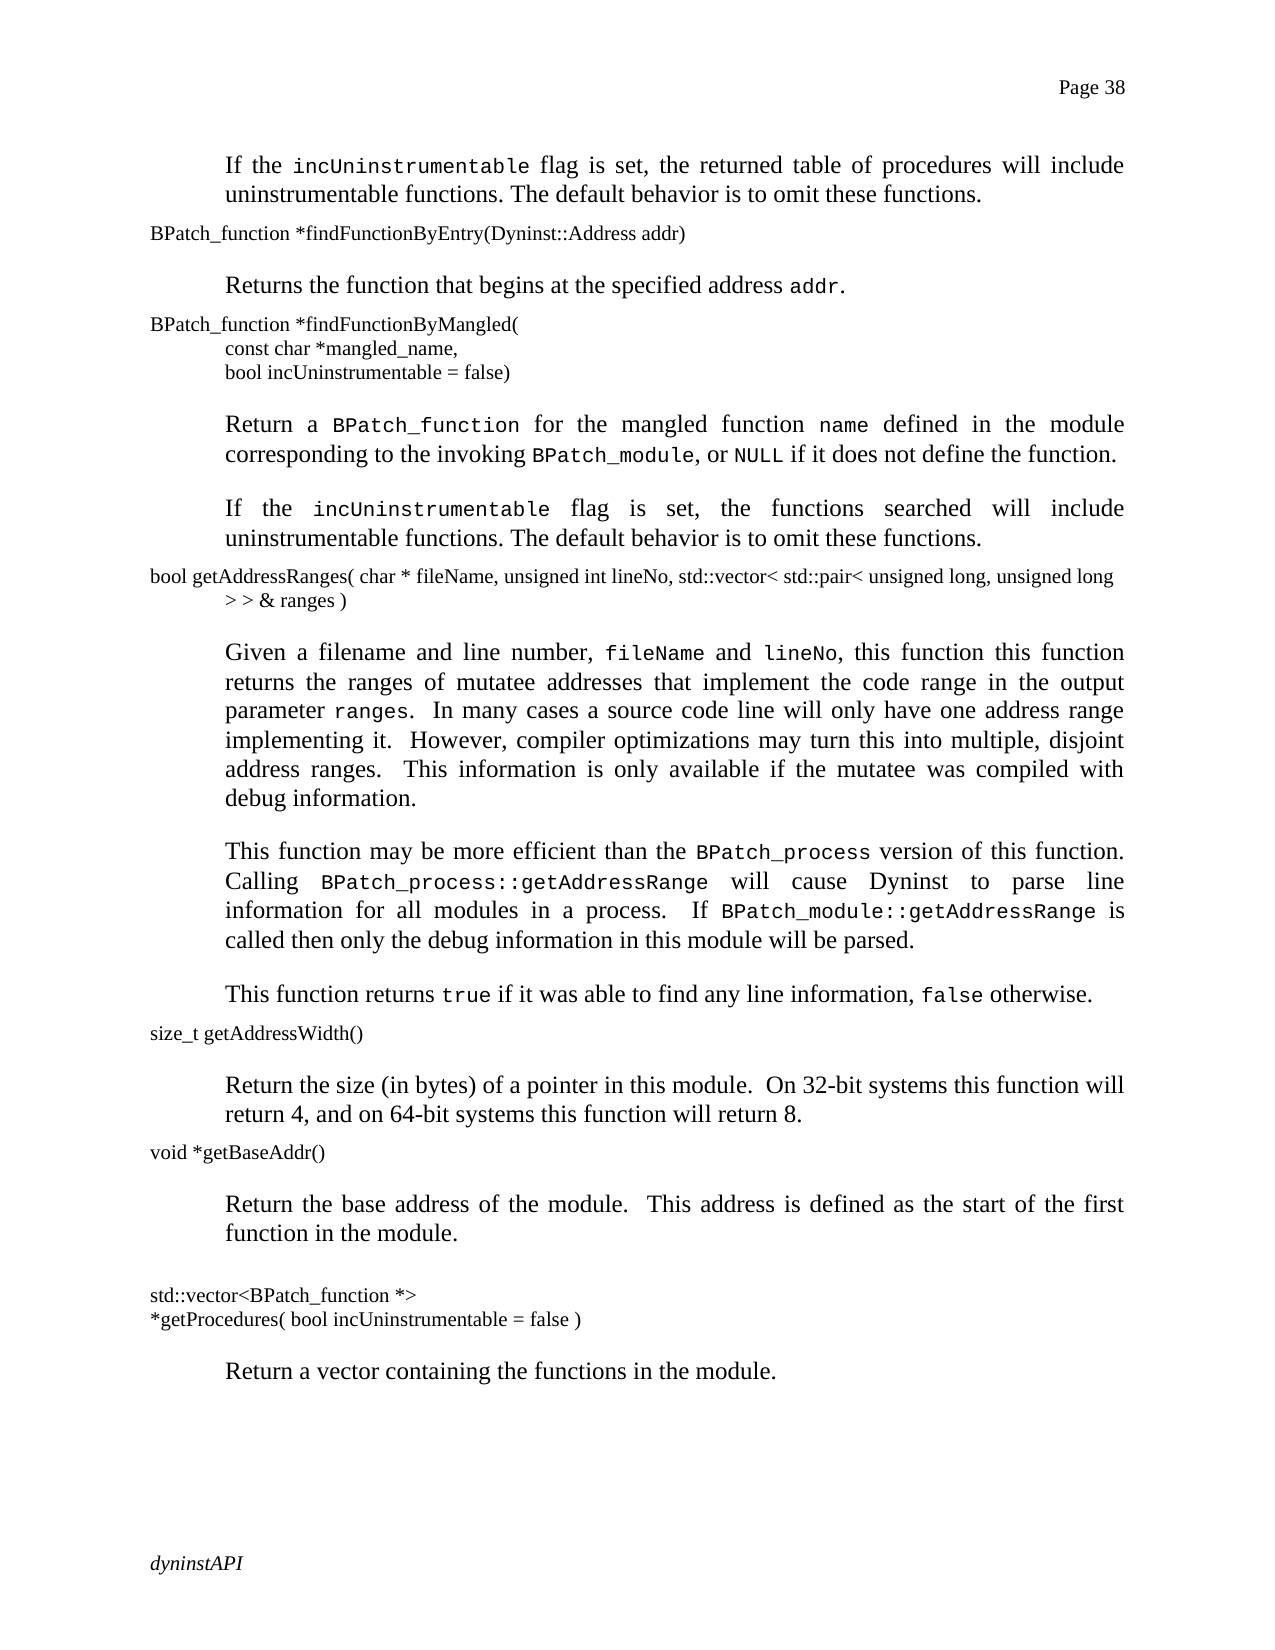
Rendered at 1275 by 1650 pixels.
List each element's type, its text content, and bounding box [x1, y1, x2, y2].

text BPatch_function *findFunctionByEntry(Dyninst::Address addr) [150, 221, 1125, 245]
text bool incUninstrumentable = false) [225, 360, 1125, 384]
text bool getAddressRanges( char * fileName, unsigned int lineNo, std::vector< std::pair< unsigned long, unsigned long > > & ranges ) [150, 564, 1125, 612]
list Return the base address of the module. This address is defined as the start of the first function in the module. [225, 1189, 1125, 1247]
list This function may be more efficient than the BPatch_process version of this function. Calling BPatch_process::getAddressRange will cause Dyninst to parse line information for all modules in a process. If BPatch_module::getAddressRange is called then only the debug information in this module will be parsed. [225, 836, 1125, 954]
text std::vector<BPatch_function *> [150, 1283, 1125, 1307]
list This function returns true if it was able to find any line information, false otherwise. [225, 979, 1125, 1008]
list Return the size (in bytes) of a pointer in this module. On 32-bit systems this function will return 4, and on 64-bit systems this function will return 8. [225, 1070, 1125, 1128]
list If the incUninstrumentable flag is set, the functions searched will include uninstrumentable functions. The default behavior is to omit these functions. [225, 493, 1125, 552]
list Return a BPatch_function for the mangled function name defined in the module corresponding to the invoking BPatch_module, or NULL if it does not define the function. [225, 409, 1125, 468]
text const char *mangled_name, [225, 336, 1125, 360]
text void *getBaseAddr() [150, 1140, 1125, 1164]
list If the incUninstrumentable flag is set, the returned table of procedures will include uninstrumentable functions. The default behavior is to omit these functions. [225, 150, 1125, 208]
list Returns the function that begins at the specified address addr. [225, 270, 1125, 299]
text *getProcedures( bool incUninstrumentable = false ) [150, 1307, 1125, 1331]
list Given a filename and line number, fileName and lineNo, this function this function returns the ranges of mutatee addresses that implement the code range in the output parameter ranges. In many cases a source code line will only have one address range implementing it. However, compiler optimizations may turn this into multiple, disjoint address ranges. This information is only available if the mutatee was compiled with debug information. [225, 637, 1125, 811]
list Return a vector containing the functions in the module. [225, 1356, 1125, 1385]
text BPatch_function *findFunctionByMangled( [150, 312, 1125, 336]
text size_t getAddressWidth() [150, 1021, 1125, 1045]
